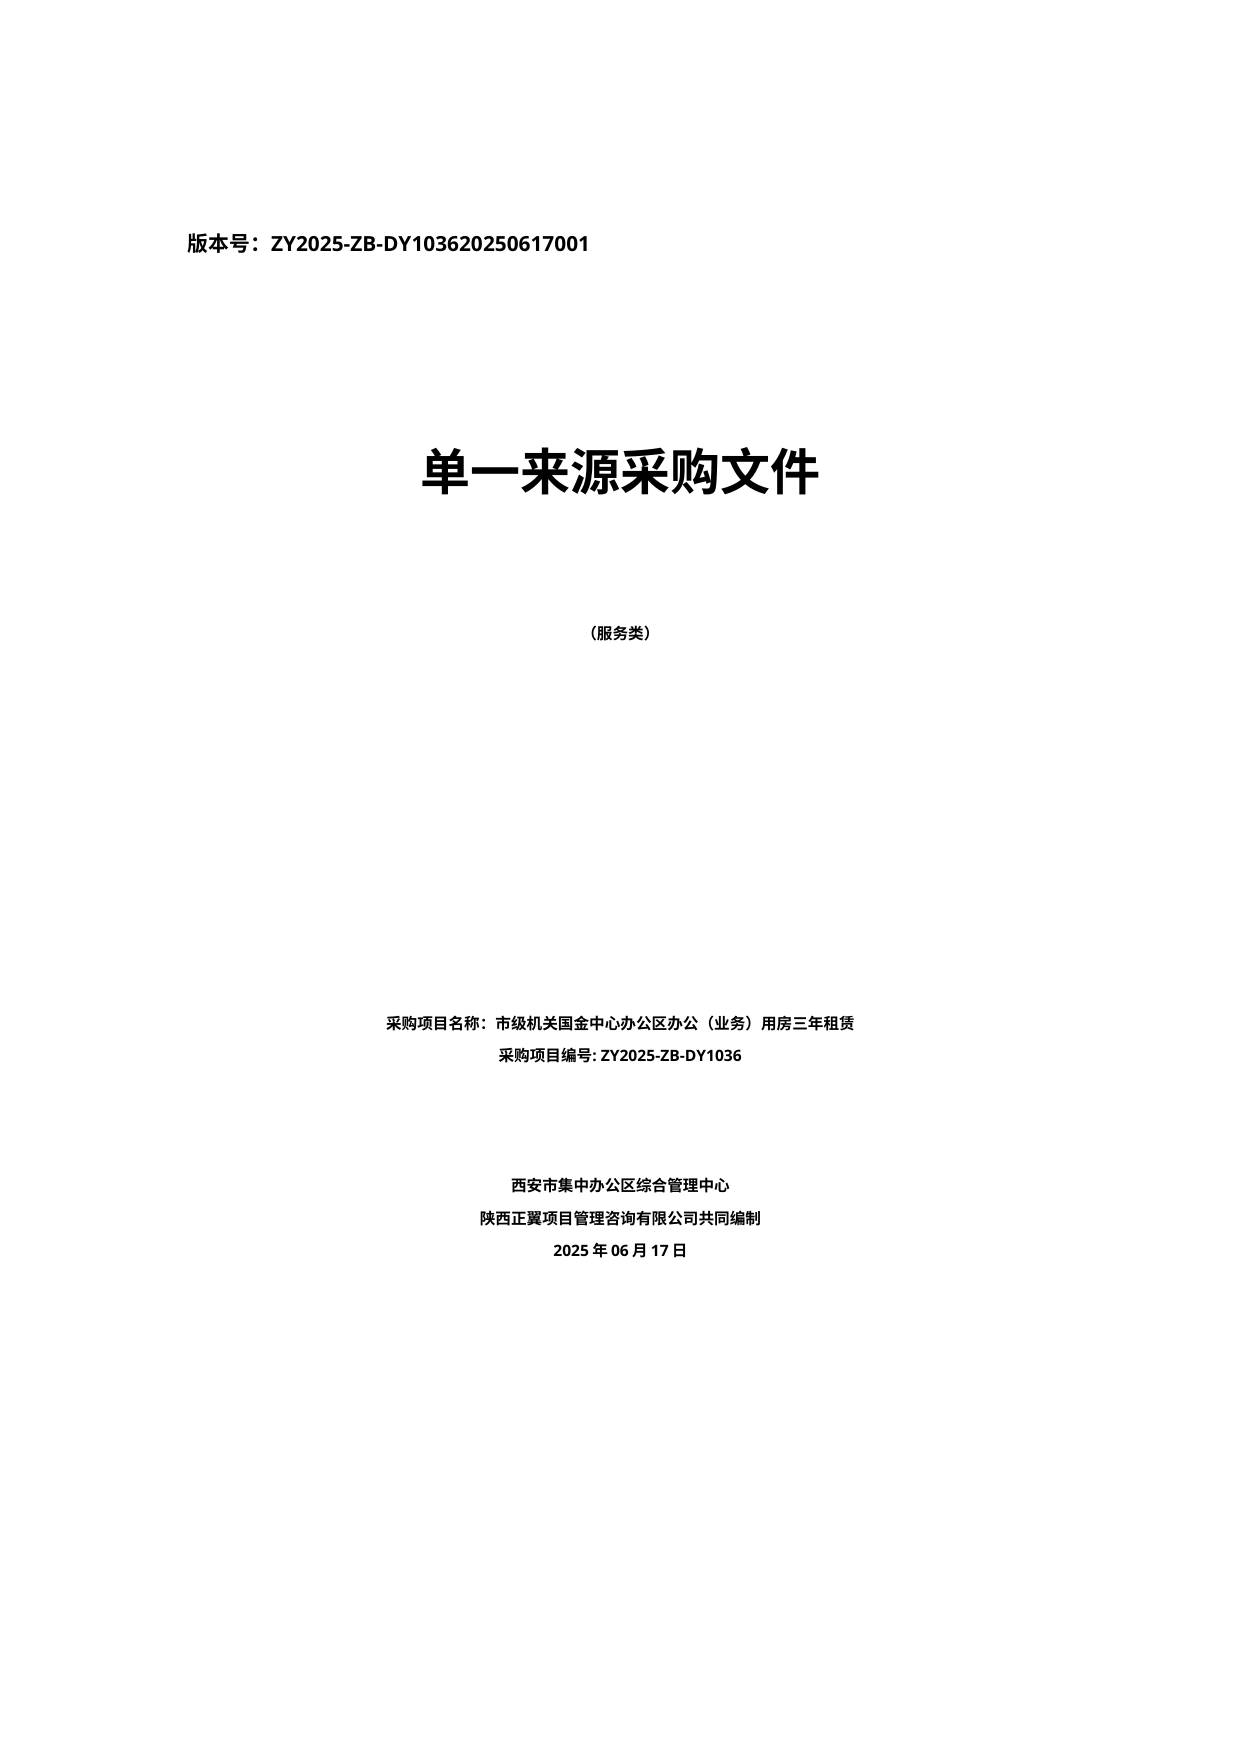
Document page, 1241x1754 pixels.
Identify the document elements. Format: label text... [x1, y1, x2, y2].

text 2025年06月17日 [187, 1234, 1053, 1267]
text 版本号：ZY2025-ZB-DY103620250617001 [187, 227, 1053, 422]
text 采购项目编号: ZY2025-ZB-DY1036 [187, 1039, 1053, 1169]
text 陕西正翼项目管理咨询有限公司共同编制 [187, 1202, 1053, 1234]
text 单一来源采购文件 [187, 422, 1053, 617]
text 采购项目名称：市级机关国金中心办公区办公（业务）用房三年租赁 [187, 1007, 1053, 1039]
text 西安市集中办公区综合管理中心 [187, 1169, 1053, 1202]
text （服务类） [187, 617, 1053, 1007]
